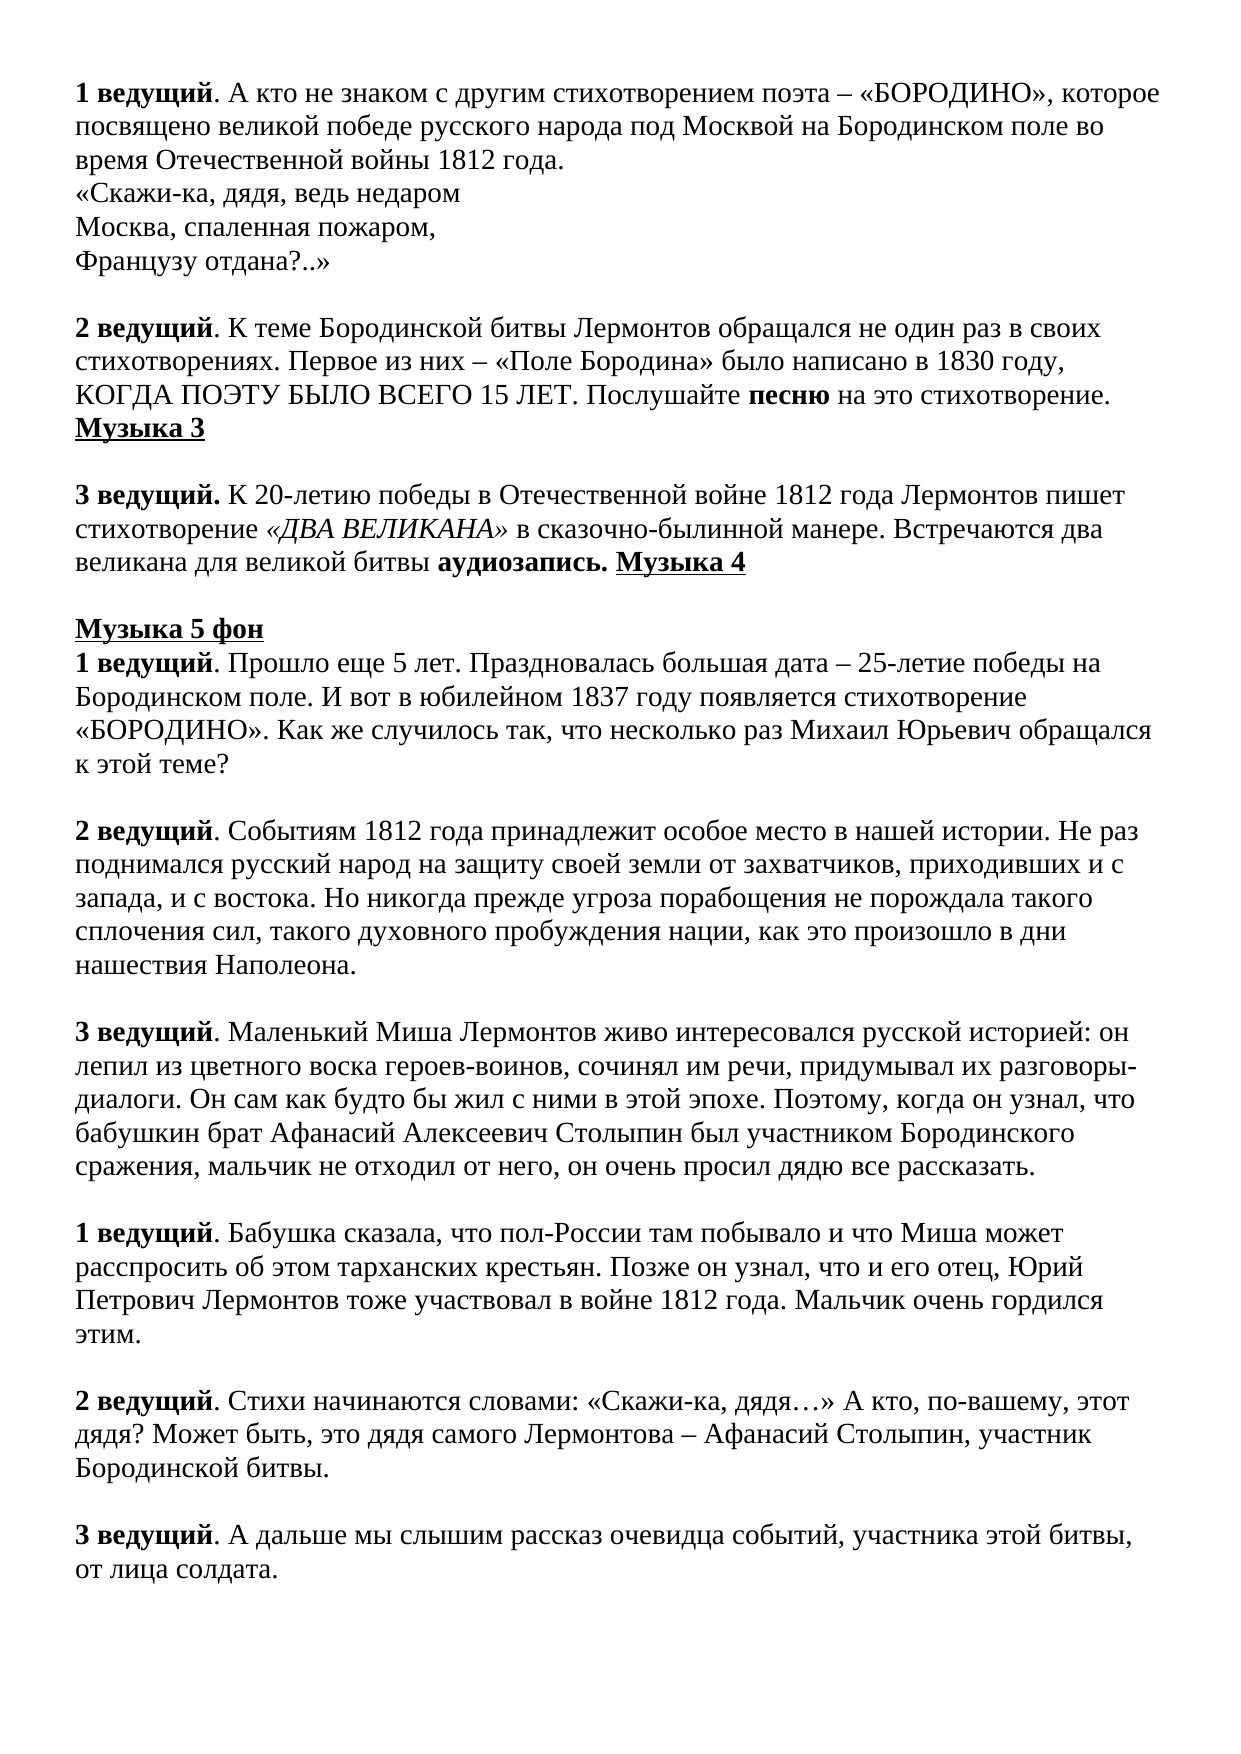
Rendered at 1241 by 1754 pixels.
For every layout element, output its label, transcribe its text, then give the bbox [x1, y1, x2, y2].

text «Скажи-ка, дядя, ведь недаром Москва, спаленная пожаром, Французу отдана?..» [75, 176, 1165, 276]
text 1 ведущий. Бабушка сказала, что пол-России там побывало и что Миша может расспросить об этом тарханских крестьян. Позже он узнал, что и его отец, Юрий Петрович Лермонтов тоже участвовал в войне 1812 года. Мальчик очень гордился этим. [75, 1215, 1165, 1349]
text 3 ведущий. А дальше мы слышим рассказ очевидца событий, участника этой битвы, от лица солдата. [75, 1517, 1165, 1584]
text 2 ведущий. Событиям 1812 года принадлежит особое место в нашей истории. Не раз поднимался русский народ на защиту своей земли от захватчиков, приходивших и с запада, и с востока. Но никогда прежде угроза порабощения не порождала такого сплочения сил, такого духовного пробуждения нации, как это произошло в дни нашествия Наполеона. [75, 813, 1165, 981]
text 3 ведущий. Маленький Миша Лермонтов живо интересовался русской историей: он лепил из цветного воска героев-воинов, сочинял им речи, придумывал их разговоры-диалоги. Он сам как будто бы жил с ними в этой эпохе. Поэтому, когда он узнал, что бабушкин брат Афанасий Алексеевич Столыпин был участником Бородинского сражения, мальчик не отходил от него, он очень просил дядю все рассказать. [75, 1014, 1165, 1182]
text 2 ведущий. Стихи начинаются словами: «Скажи-ка, дядя…» А кто, по-вашему, этот дядя? Может быть, это дядя самого Лермонтова – Афанасий Столыпин, участник Бородинской битвы. [75, 1383, 1165, 1484]
text 3 ведущий. К 20-летию победы в Отечественной войне 1812 года Лермонтов пишет стихотворение «ДВА ВЕЛИКАНА» в сказочно-былинной манере. Встречаются два великана для великой битвы аудиозапись. Музыка 4 [75, 477, 1165, 578]
text 2 ведущий. К теме Бородинской битвы Лермонтов обращался не один раз в своих стихотворениях. Первое из них – «Поле Бородина» было написано в 1830 году, КОГДА ПОЭТУ БЫЛО ВСЕГО 15 ЛЕТ. Послушайте песню на это стихотворение. Музыка 3 [75, 310, 1165, 444]
text 1 ведущий. А кто не знаком с другим стихотворением поэта – «БОРОДИНО», которое посвящено великой победе русского народа под Москвой на Бородинском поле во время Отечественной войны 1812 года. [75, 75, 1165, 176]
text Музыка 5 фон [75, 612, 1165, 645]
text 1 ведущий. Прошло еще 5 лет. Праздновалась большая дата – 25-летие победы на Бородинском поле. И вот в юбилейном 1837 году появляется стихотворение «БОРОДИНО». Как же случилось так, что несколько раз Михаил Юрьевич обращался к этой теме? [75, 645, 1165, 779]
